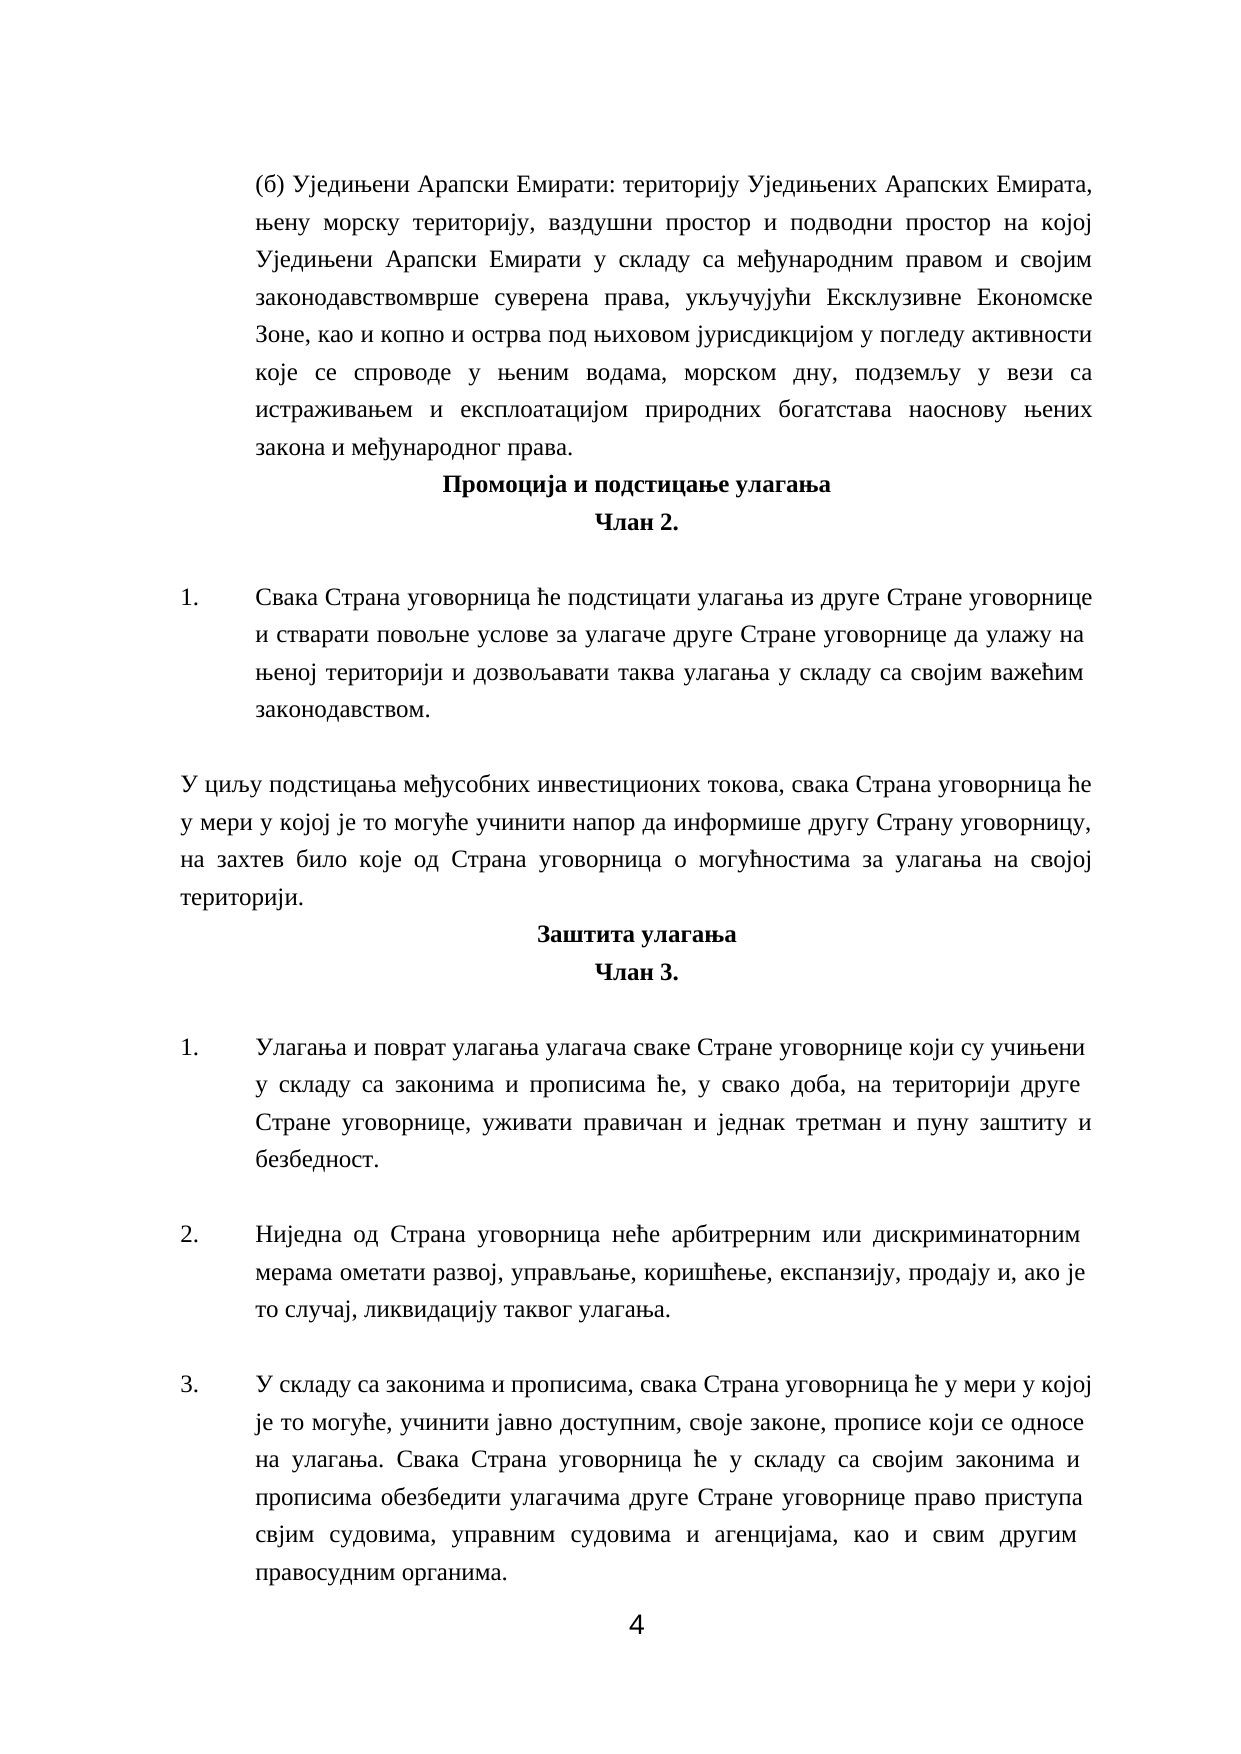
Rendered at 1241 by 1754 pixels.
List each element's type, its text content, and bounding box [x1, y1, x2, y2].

text (б) Уједињени Арапски Емирати: територију Уједињених Арапских Емирата, њену морску територију, ваздушни простор и подводни простор на којој Уједињени Арапски Емирати у складу са међународним правом и својим законодавствомврше суверена права, укључујући Ексклузивне Економске Зоне, као и копно и острва под њиховом јурисдикцијом у погледу активности које се спроводе у њеним водама, морском дну, подземљу у вези са истраживањем и експлоатацијом природних богатстава наоснову њених закона и међународног права. [255, 162, 1093, 462]
text Члан 2. [180, 500, 1093, 537]
text 1. Свака Страна уговорница ће подстицати улагања из друге Стране уговорнице и стварати повољне услове за улагаче друге Стране уговорнице да улажу на њеној територији и дозвољавати таква улагања у складу са својим важећим законодавством. [180, 575, 1093, 725]
text У циљу подстицања међусобних инвестиционих токова, свака Страна уговорница ће у мери у којој је то могуће учинити напор да информише другу Страну уговорницу, на захтев било које од Страна уговорница о могућностима за улагања на својој територији. [180, 762, 1093, 912]
text Заштита улагања [180, 912, 1093, 950]
text 2. Ниједна од Страна уговорница неће арбитрерним или дискриминаторним мерама ометати развој, управљање, коришћење, експанзију, продају и, ако је то случај, ликвидацију таквог улагања. [180, 1212, 1093, 1325]
text 1. Улагања и поврат улагања улагача сваке Стране уговорнице који су учињени у складу са законима и прописима ће, у свако доба, на територији друге Стране уговорнице, уживати правичан и једнак третман и пуну заштиту и безбедност. [180, 1025, 1093, 1175]
text Члан 3. [180, 950, 1093, 987]
text Промоција и подстицање улагања [180, 462, 1093, 500]
text 3. У складу са законима и прописима, свака Страна уговорница ће у мери у којој је то могуће, учинити јавно доступним, своје законе, прописе који се односе на улагања. Свака Страна уговорница ће у складу са својим законима и прописима обезбедити улагачима друге Стране уговорнице право приступа свјим судовима, управним судовима и агенцијама, као и свим другим правосудним органима. [180, 1362, 1093, 1587]
